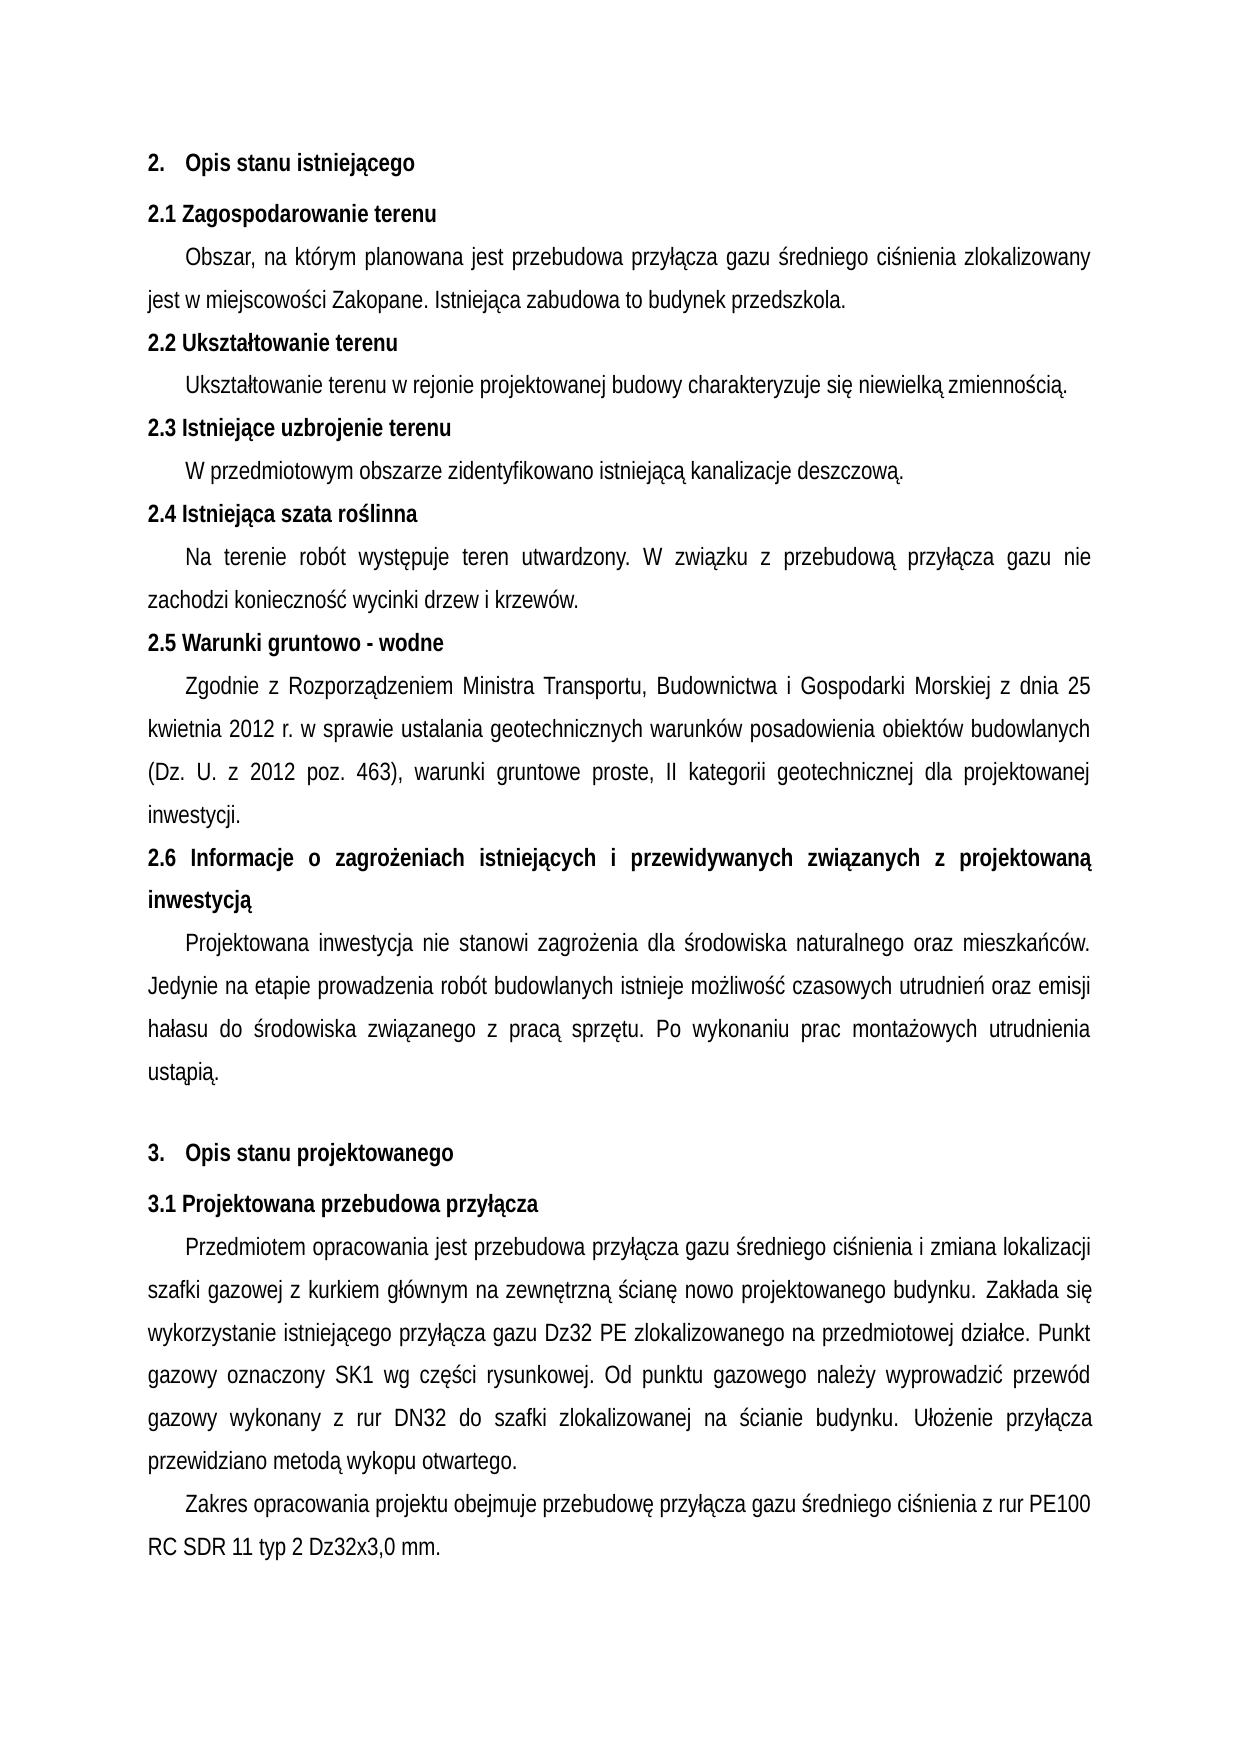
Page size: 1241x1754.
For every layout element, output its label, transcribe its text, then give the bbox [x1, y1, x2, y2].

text 3.1 Projektowana przebudowa przyłącza [148, 1189, 1093, 1217]
text Zakres opracowania projektu obejmuje przebudowę przyłącza gazu średniego ciśnienia z rur PE100 RC SDR 11 typ 2 Dz32x3,0 mm. [148, 1489, 1093, 1561]
text Obszar, na którym planowana jest przebudowa przyłącza gazu średniego ciśnienia zlokalizowany jest w miejscowości Zakopane. Istniejąca zabudowa to budynek przedszkola. [148, 242, 1093, 313]
text Ukształtowanie terenu w rejonie projektowanej budowy charakteryzuje się niewielką zmiennością. [148, 371, 1093, 399]
text 2.2 Ukształtowanie terenu [148, 328, 1093, 356]
text Przedmiotem opracowania jest przebudowa przyłącza gazu średniego ciśnienia i zmiana lokalizacji szafki gazowej z kurkiem głównym na zewnętrzną ścianę nowo projektowanego budynku. Zakłada się wykorzystanie istniejącego przyłącza gazu Dz32 PE zlokalizowanego na przedmiotowej działce. Punkt gazowy oznaczony SK1 wg części rysunkowej. Od punktu gazowego należy wyprowadzić przewód gazowy wykonany z rur DN32 do szafki zlokalizowanej na ścianie budynku. Ułożenie przyłącza przewidziano metodą wykopu otwartego. [148, 1232, 1093, 1475]
text Projektowana inwestycja nie stanowi zagrożenia dla środowiska naturalnego oraz mieszkańców. Jedynie na etapie prowadzenia robót budowlanych istnieje możliwość czasowych utrudnień oraz emisji hałasu do środowiska związanego z pracą sprzętu. Po wykonaniu prac montażowych utrudnienia ustąpią. [148, 928, 1093, 1086]
text 2.4 Istniejąca szata roślinna [148, 499, 1093, 528]
text 2.6 Informacje o zagrożeniach istniejących i przewidywanych związanych z projektowaną inwestycją [148, 843, 1093, 914]
text W przedmiotowym obszarze zidentyfikowano istniejącą kanalizacje deszczową. [148, 456, 1093, 485]
text 2.5 Warunki gruntowo - wodne [148, 628, 1093, 657]
text 2.1 Zagospodarowanie terenu [148, 199, 1093, 227]
subtitle Opis stanu istniejącego [148, 148, 1093, 176]
text Zgodnie z Rozporządzeniem Ministra Transportu, Budownictwa i Gospodarki Morskiej z dnia 25 kwietnia 2012 r. w sprawie ustalania geotechnicznych warunków posadowienia obiektów budowlanych (Dz. U. z 2012 poz. 463), warunki gruntowe proste, II kategorii geotechnicznej dla projektowanej inwestycji. [148, 671, 1093, 828]
text Na terenie robót występuje teren utwardzony. W związku z przebudową przyłącza gazu nie zachodzi konieczność wycinki drzew i krzewów. [148, 542, 1093, 614]
subtitle Opis stanu projektowanego [148, 1138, 1093, 1166]
text 2.3 Istniejące uzbrojenie terenu [148, 413, 1093, 442]
